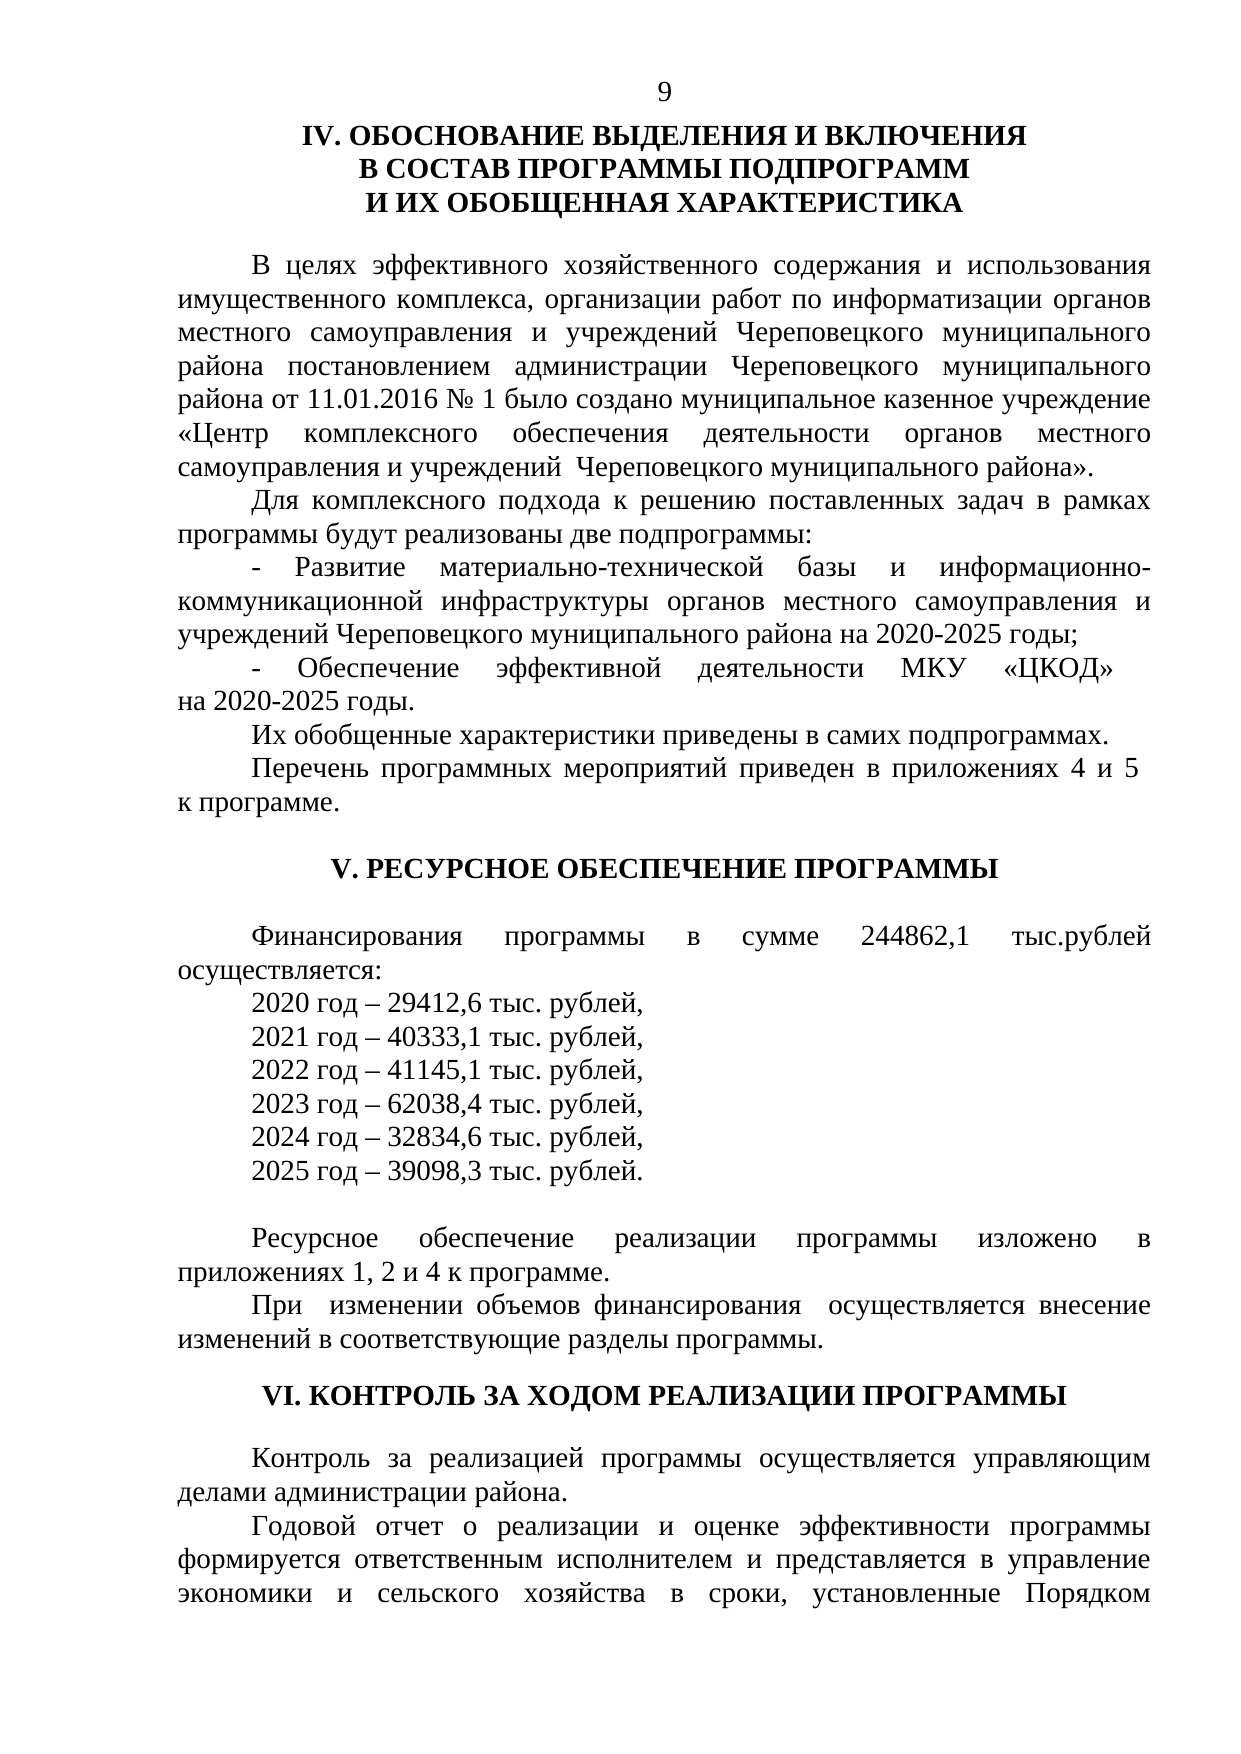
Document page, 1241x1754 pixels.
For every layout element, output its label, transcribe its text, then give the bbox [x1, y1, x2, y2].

text - Развитие материально-технической базы и информационно-коммуникационной инфраструктуры органов местного самоуправления и учреждений Череповецкого муниципального района на 2020-2025 годы; [177, 549, 1152, 650]
text Финансирования программы в сумме 244862,1 тыс.рублей осуществляется: [177, 918, 1152, 985]
text V. РЕСУРСНОЕ ОБЕСПЕЧЕНИЕ ПРОГРАММЫ [177, 851, 1152, 885]
text При изменении объемов финансирования осуществляется внесение изменений в соответствующие разделы программы. [177, 1287, 1152, 1354]
text VI. КОНТРОЛЬ ЗА ХОДОМ РЕАЛИЗАЦИИ ПРОГРАММЫ [177, 1378, 1152, 1412]
text В целях эффективного хозяйственного содержания и использования имущественного комплекса, организации работ по информатизации органов местного самоуправления и учреждений Череповецкого муниципального района постановлением администрации Череповецкого муниципального района от 11.01.2016 № 1 было создано муниципальное казенное учреждение «Центр комплексного обеспечения деятельности органов местного самоуправления и учреждений Череповецкого муниципального района». [177, 247, 1152, 482]
text И ИХ ОБОБЩЕННАЯ ХАРАКТЕРИСТИКА [177, 185, 1152, 219]
text 2025 год – 39098,3 тыс. рублей. [177, 1153, 1152, 1187]
text - Обеспечение эффективной деятельности МКУ «ЦКОД» на 2020-2025 годы. [177, 650, 1152, 717]
text 2021 год – 40333,1 тыс. рублей, [177, 1019, 1152, 1052]
list Перечень программных мероприятий приведен в приложениях 4 и 5 к программе. [177, 751, 1152, 818]
text 2020 год – 29412,6 тыс. рублей, [177, 985, 1152, 1019]
text 2024 год – 32834,6 тыс. рублей, [177, 1119, 1152, 1153]
text В СОСТАВ ПРОГРАММЫ ПОДПРОГРАММ [177, 152, 1152, 185]
text Ресурсное обеспечение реализации программы изложено в приложениях 1, 2 и 4 к программе. [177, 1220, 1152, 1287]
text Контроль за реализацией программы осуществляется управляющим делами администрации района. [177, 1441, 1152, 1508]
text 2022 год – 41145,1 тыс. рублей, [177, 1052, 1152, 1086]
text Для комплексного подхода к решению поставленных задач в рамках программы будут реализованы две подпрограммы: [177, 482, 1152, 549]
text IV. ОБОСНОВАНИЕ ВЫДЕЛЕНИЯ И ВКЛЮЧЕНИЯ [177, 118, 1152, 152]
text 2023 год – 62038,4 тыс. рублей, [177, 1086, 1152, 1119]
text Их обобщенные характеристики приведены в самих подпрограммах. [177, 717, 1152, 751]
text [177, 1508, 1152, 1608]
